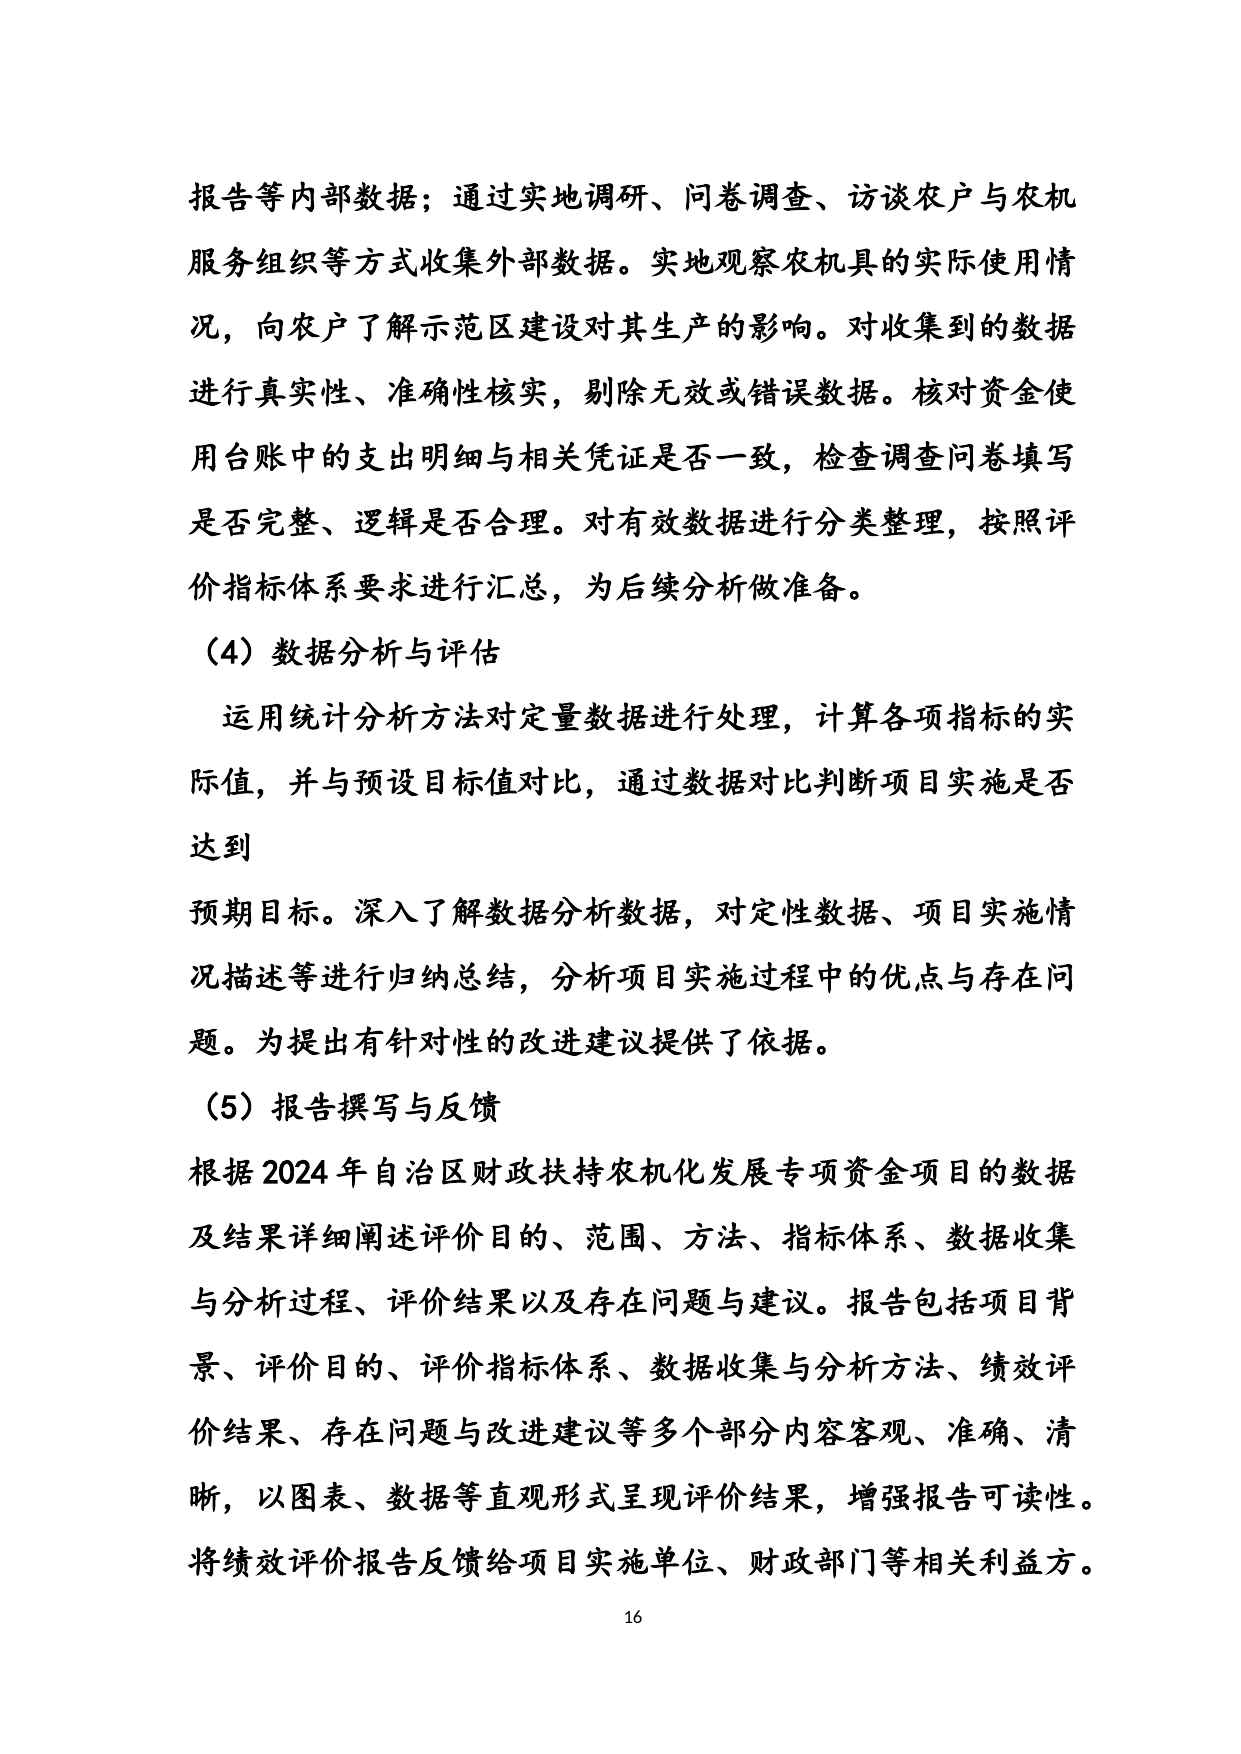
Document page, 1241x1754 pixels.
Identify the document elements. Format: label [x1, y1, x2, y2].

text [187, 162, 1078, 1592]
